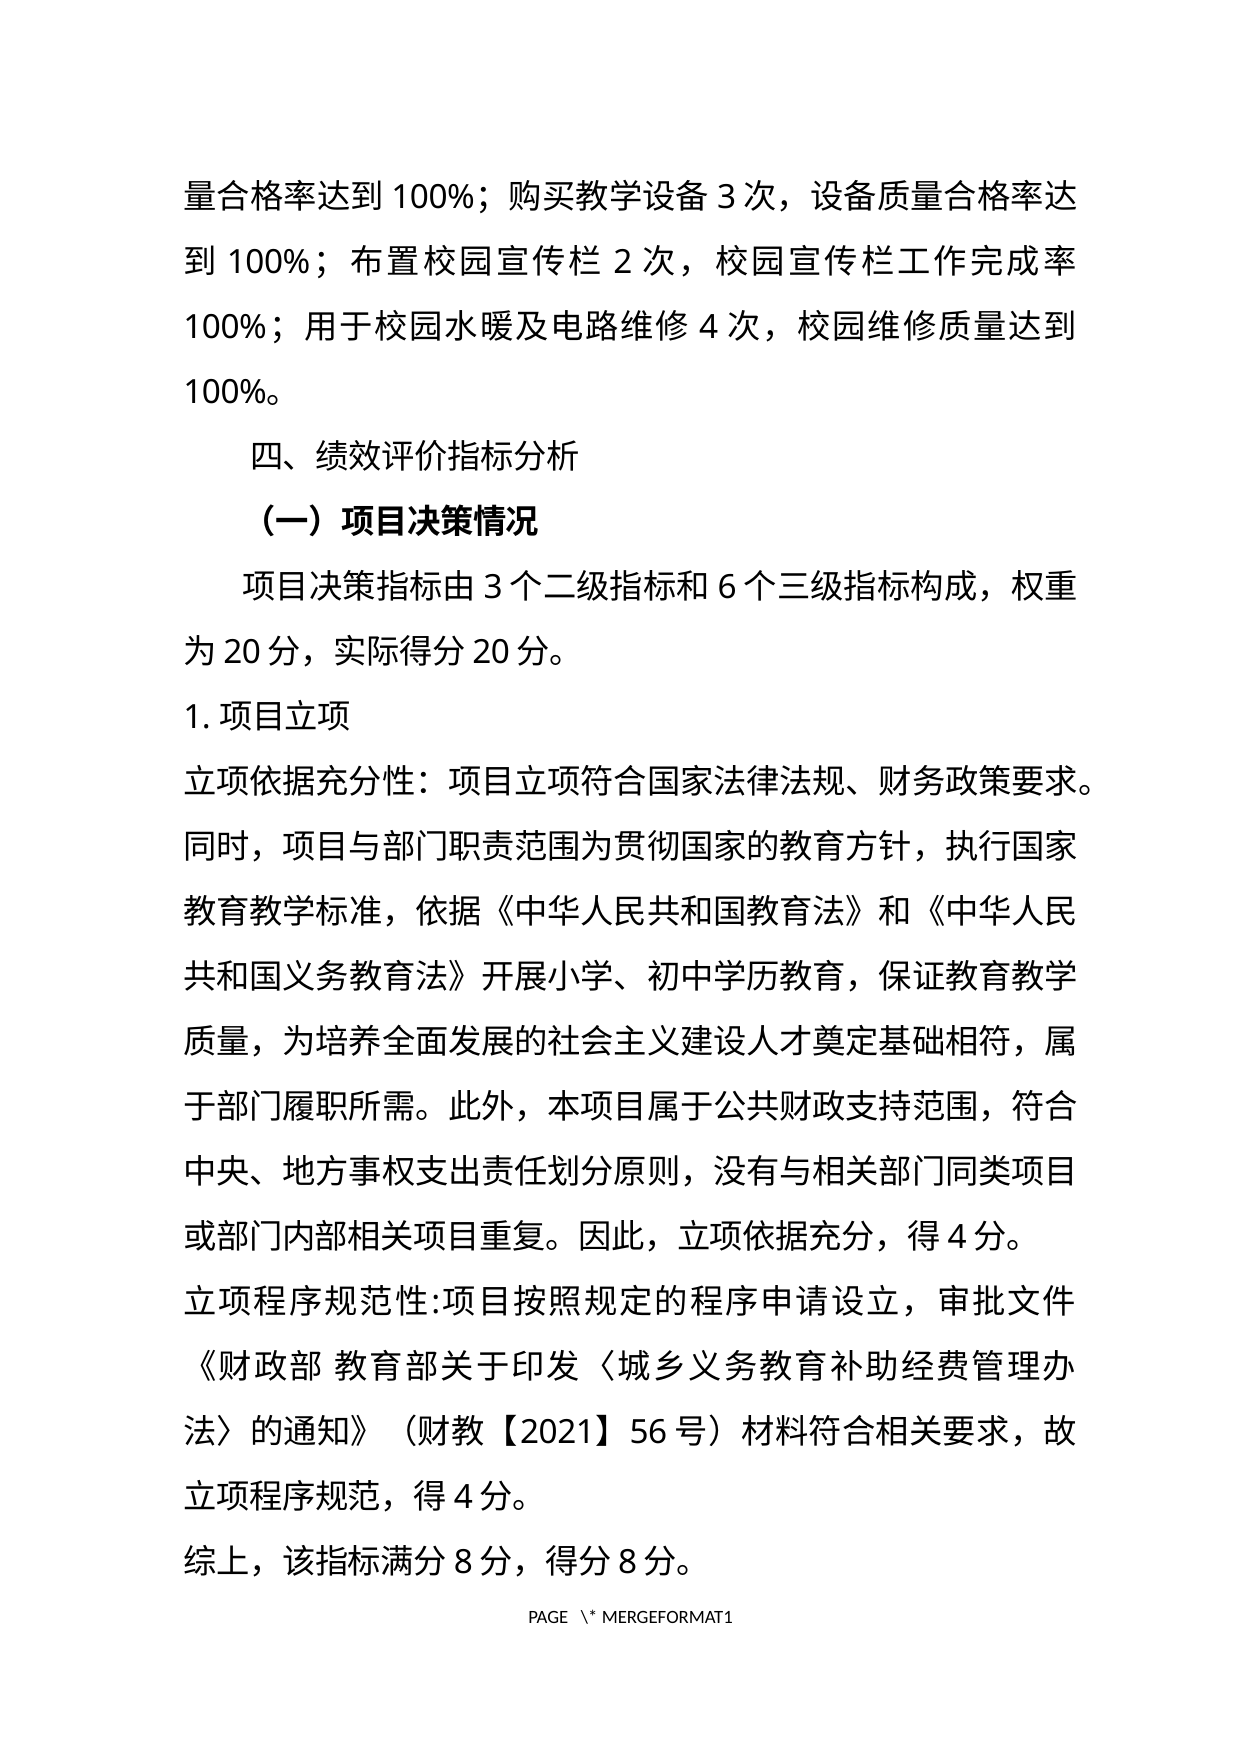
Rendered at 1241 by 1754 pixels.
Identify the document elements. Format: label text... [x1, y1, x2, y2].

text 四、绩效评价指标分析 [183, 422, 1078, 487]
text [183, 162, 1078, 422]
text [183, 552, 1078, 1592]
text （一）项目决策情况 [183, 487, 1078, 552]
